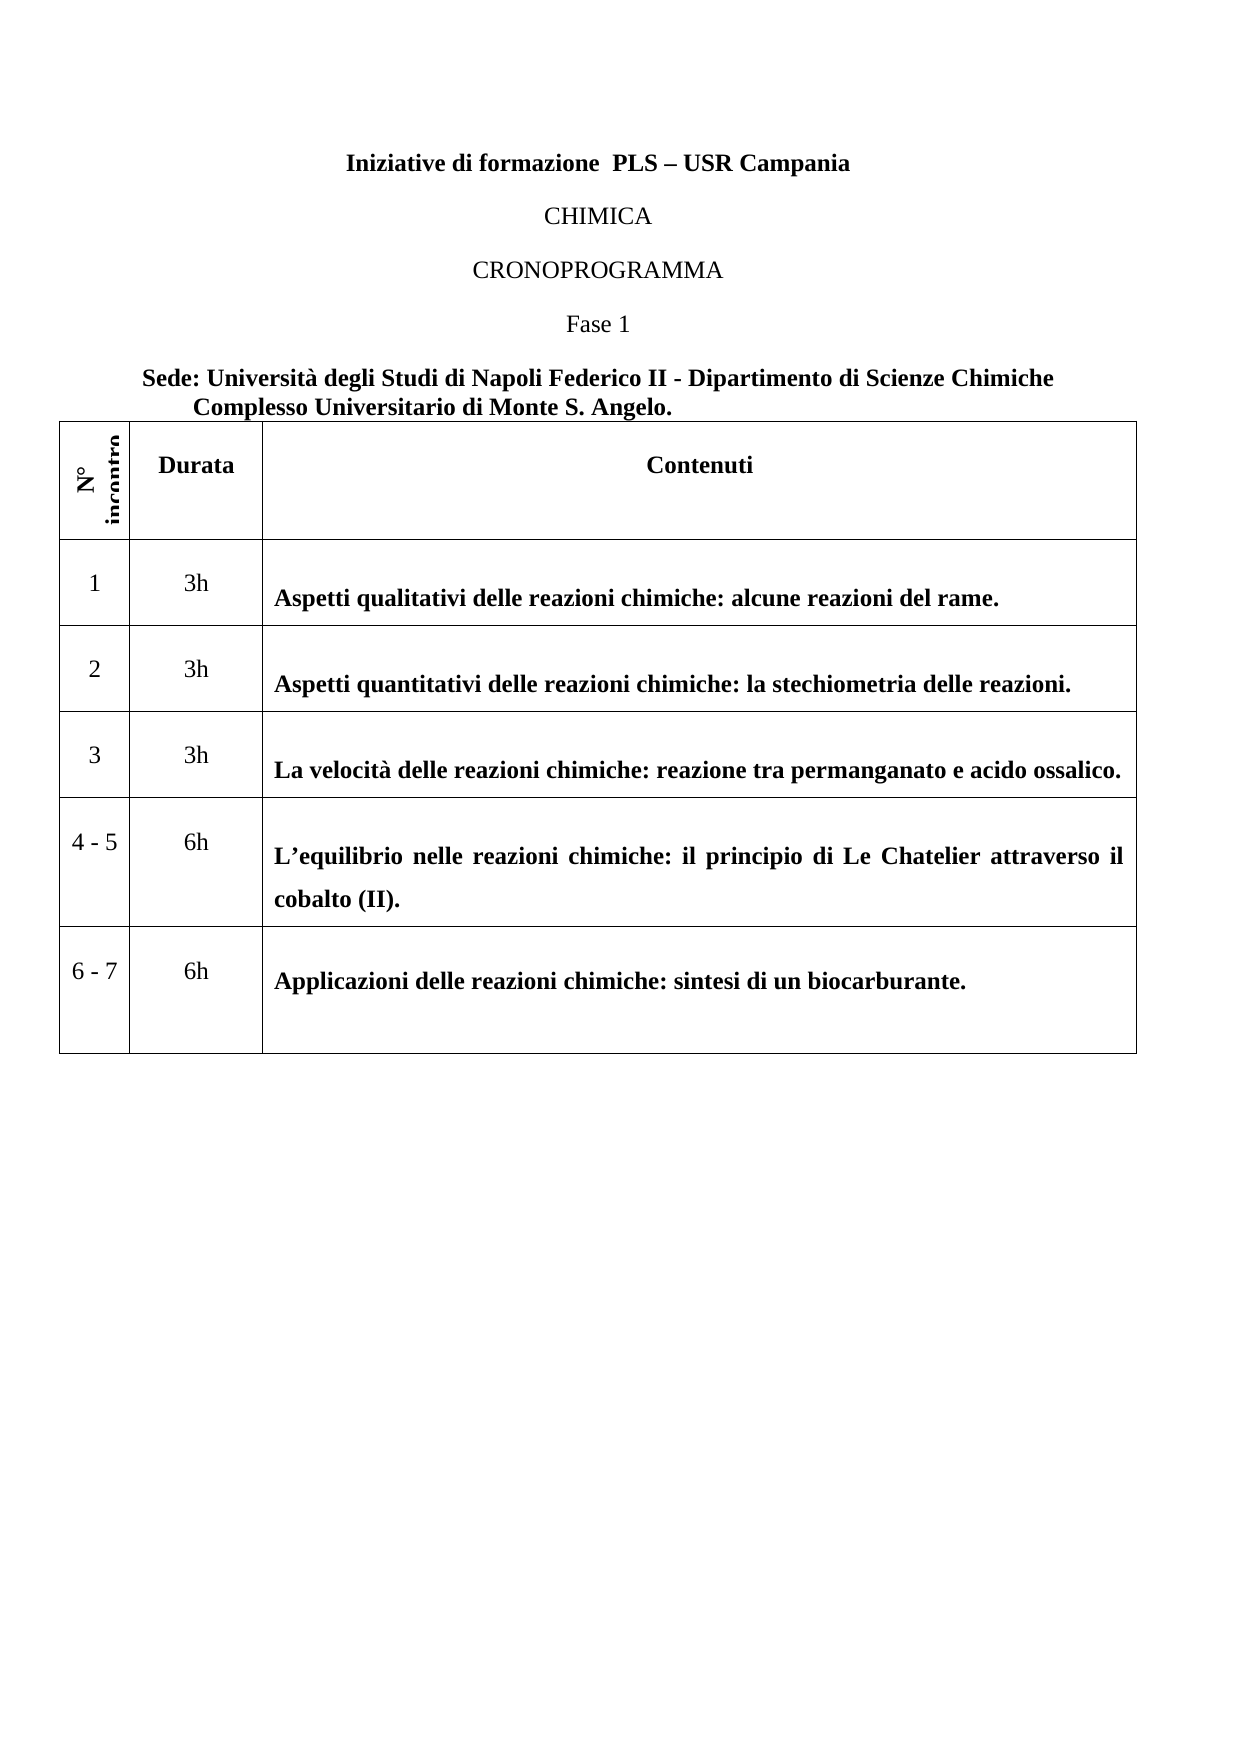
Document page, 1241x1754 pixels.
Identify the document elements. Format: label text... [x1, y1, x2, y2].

table_cell 4 - 5 [60, 798, 129, 926]
text CHIMICA [74, 201, 1122, 230]
table_cell L’equilibrio nelle reazioni chimiche: il principio di Le Chatelier attraverso il cobalto (II). [263, 798, 1136, 926]
table_header N° incontro [60, 422, 129, 539]
table_cell Aspetti quantitativi delle reazioni chimiche: la stechiometria delle reazioni. [263, 626, 1136, 711]
table_header Durata [130, 422, 262, 539]
table_cell La velocità delle reazioni chimiche: reazione tra permanganato e acido ossalico. [263, 712, 1136, 797]
table_header Contenuti [263, 422, 1136, 539]
table_cell 2 [60, 626, 129, 711]
table_cell Aspetti qualitativi delle reazioni chimiche: alcune reazioni del rame. [263, 540, 1136, 625]
table_cell 1 [60, 540, 129, 625]
text Complesso Universitario di Monte S. Angelo. [74, 392, 1122, 421]
table_cell 3h [130, 712, 262, 797]
text Fase 1 [74, 309, 1122, 338]
table_cell 3 [60, 712, 129, 797]
table_cell 3h [130, 540, 262, 625]
table_cell 6h [130, 927, 262, 1053]
text Sede: Università degli Studi di Napoli Federico II - Dipartimento di Scienze Chimiche [74, 363, 1122, 392]
text CRONOPROGRAMMA [74, 255, 1122, 284]
text Iniziative di formazione PLS – USR Campania [74, 148, 1122, 176]
table_cell Applicazioni delle reazioni chimiche: sintesi di un biocarburante. [263, 927, 1136, 1053]
table_cell 6 - 7 [60, 927, 129, 1053]
table_cell 6h [130, 798, 262, 926]
table_cell 3h [130, 626, 262, 711]
